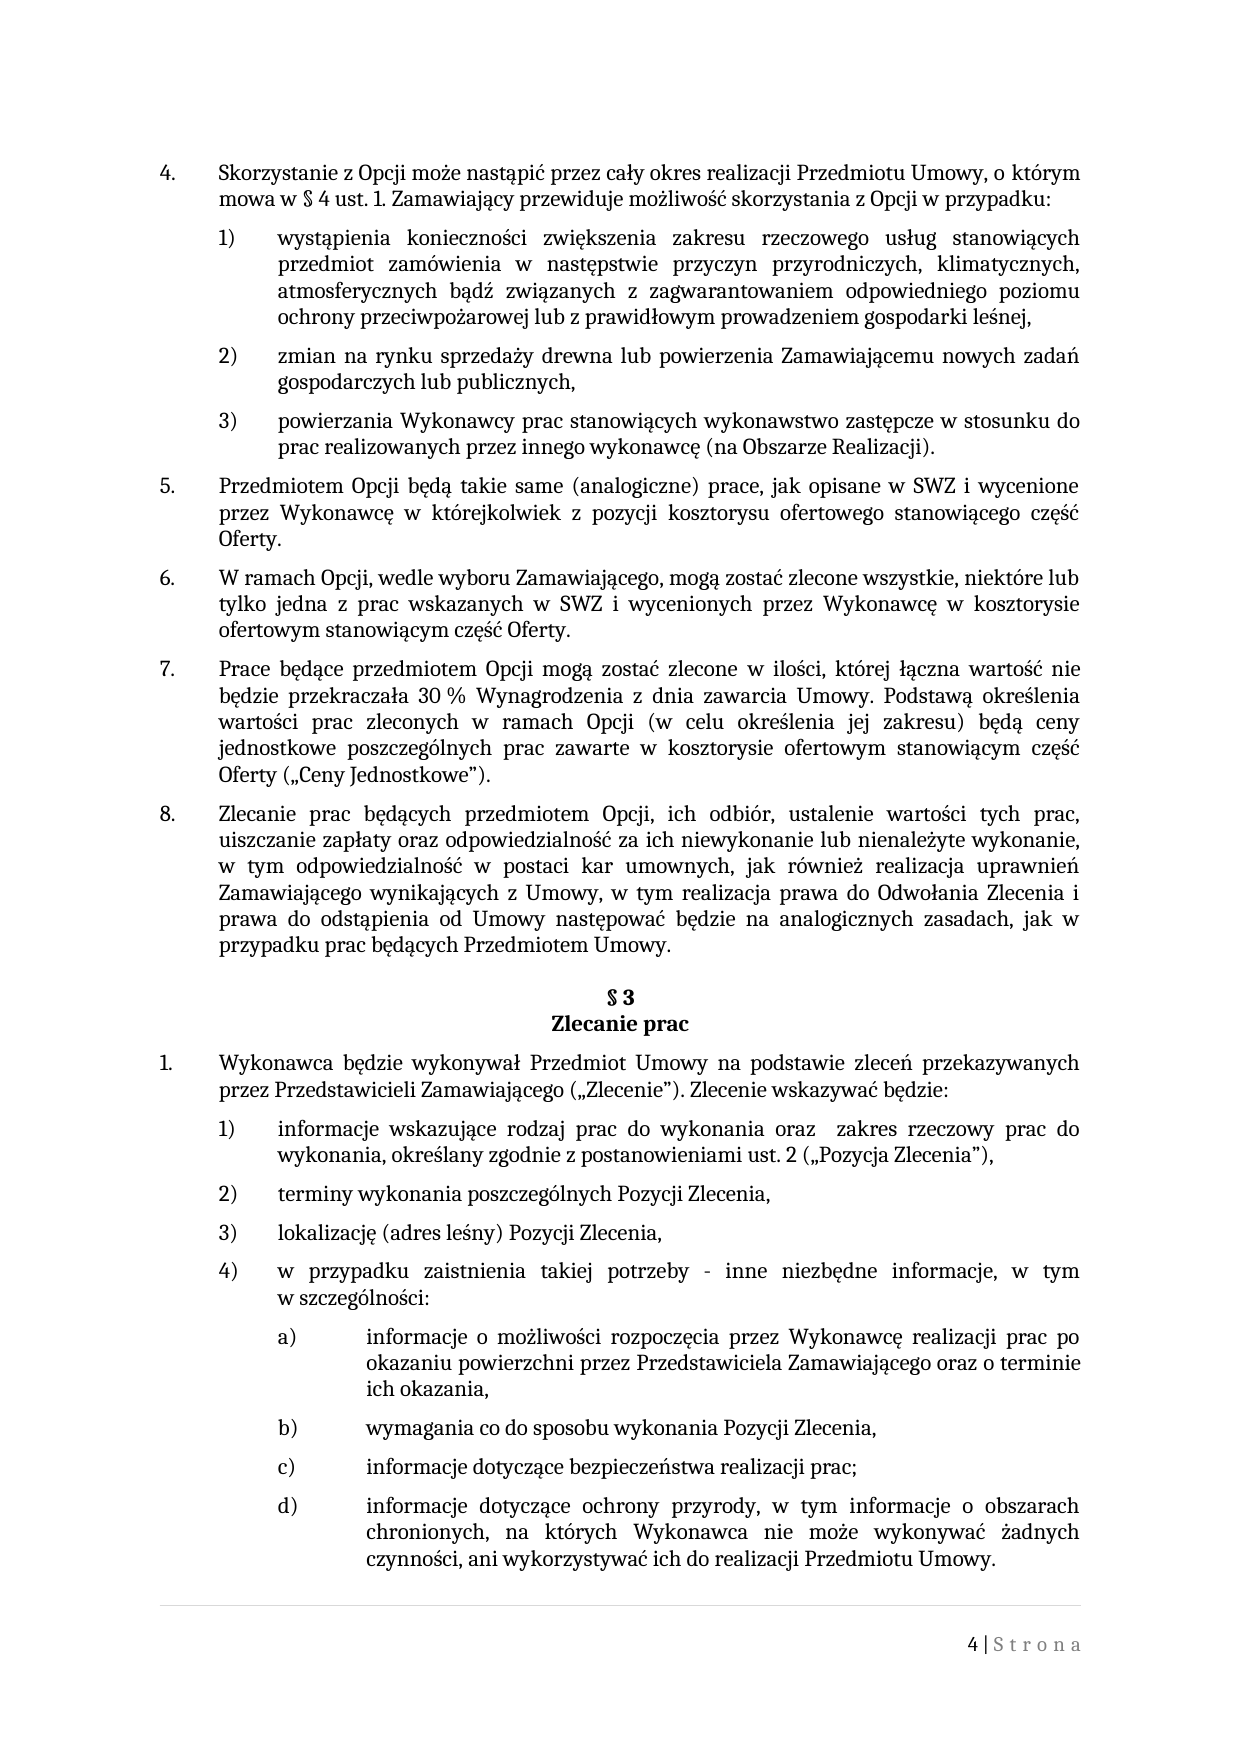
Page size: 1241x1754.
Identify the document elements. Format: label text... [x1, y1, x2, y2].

text 3) powierzania Wykonawcy prac stanowiących wykonawstwo zastępcze w stosunku do prac realizowanych przez innego wykonawcę (na Obszarze Realizacji). [218, 408, 1081, 461]
list Wykonawca będzie wykonywał Przedmiot Umowy na podstawie zleceń przekazywanych przez Przedstawicieli Zamawiającego („Zlecenie”). Zlecenie wskazywać będzie: [159, 1050, 1081, 1103]
list W ramach Opcji, wedle wyboru Zamawiającego, mogą zostać zlecone wszystkie, niektóre lub tylko jedna z prac wskazanych w SWZ i wycenionych przez Wykonawcę w kosztorysie ofertowym stanowiącym część Oferty. [159, 564, 1081, 644]
text § 3 Zlecanie prac [159, 985, 1081, 1038]
list d) informacje dotyczące ochrony przyrody, w tym informacje o obszarach chronionych, na których Wykonawca nie może wykonywać żadnych czynności, ani wykorzystywać ich do realizacji Przedmiotu Umowy. [278, 1493, 1081, 1572]
list terminy wykonania poszczególnych Pozycji Zlecenia, [218, 1181, 1081, 1207]
text 8. Zlecanie prac będących przedmiotem Opcji, ich odbiór, ustalenie wartości tych prac, uiszczanie zapłaty oraz odpowiedzialność za ich niewykonanie lub nienależyte wykonanie, w tym odpowiedzialność w postaci kar umownych, jak również realizacja uprawnień Zamawiającego wynikających z Umowy, w tym realizacja prawa do Odwołania Zlecenia i prawa do odstąpienia od Umowy następować będzie na analogicznych zasadach, jak w przypadku prac będących Przedmiotem Umowy. [159, 800, 1081, 958]
list Skorzystanie z Opcji może nastąpić przez cały okres realizacji Przedmiotu Umowy, o którym mowa w § 4 ust. 1. Zamawiający przewiduje możliwość skorzystania z Opcji w przypadku: [159, 159, 1081, 212]
list b) wymagania co do sposobu wykonania Pozycji Zlecenia, [278, 1415, 1081, 1441]
list Prace będące przedmiotem Opcji mogą zostać zlecone w ilości, której łączna wartość nie będzie przekraczała 30 % Wynagrodzenia z dnia zawarcia Umowy. Podstawą określenia wartości prac zleconych w ramach Opcji (w celu określenia jej zakresu) będą ceny jednostkowe poszczególnych prac zawarte w kosztorysie ofertowym stanowiącym część Oferty („Ceny Jednostkowe”). [159, 656, 1081, 788]
text 1) wystąpienia konieczności zwiększenia zakresu rzeczowego usług stanowiących przedmiot zamówienia w następstwie przyczyn przyrodniczych, klimatycznych, atmosferycznych bądź związanych z zagwarantowaniem odpowiedniego poziomu ochrony przeciwpożarowej lub z prawidłowym prowadzeniem gospodarki leśnej, [218, 225, 1081, 330]
list a) informacje o możliwości rozpoczęcia przez Wykonawcę realizacji prac po okazaniu powierzchni przez Przedstawiciela Zamawiającego oraz o terminie ich okazania, [278, 1323, 1081, 1402]
text 2) zmian na rynku sprzedaży drewna lub powierzenia Zamawiającemu nowych zadań gospodarczych lub publicznych, [218, 343, 1081, 395]
list lokalizację (adres leśny) Pozycji Zlecenia, [218, 1219, 1081, 1246]
list Przedmiotem Opcji będą takie same (analogiczne) prace, jak opisane w SWZ i wycenione przez Wykonawcę w którejkolwiek z pozycji kosztorysu ofertowego stanowiącego część Oferty. [159, 473, 1081, 552]
list w przypadku zaistnienia takiej potrzeby - inne niezbędne informacje, w tym w szczególności: [218, 1258, 1081, 1311]
list informacje wskazujące rodzaj prac do wykonania oraz zakres rzeczowy prac do wykonania, określany zgodnie z postanowieniami ust. 2 („Pozycja Zlecenia”), [218, 1115, 1081, 1168]
list c) informacje dotyczące bezpieczeństwa realizacji prac; [278, 1454, 1081, 1480]
